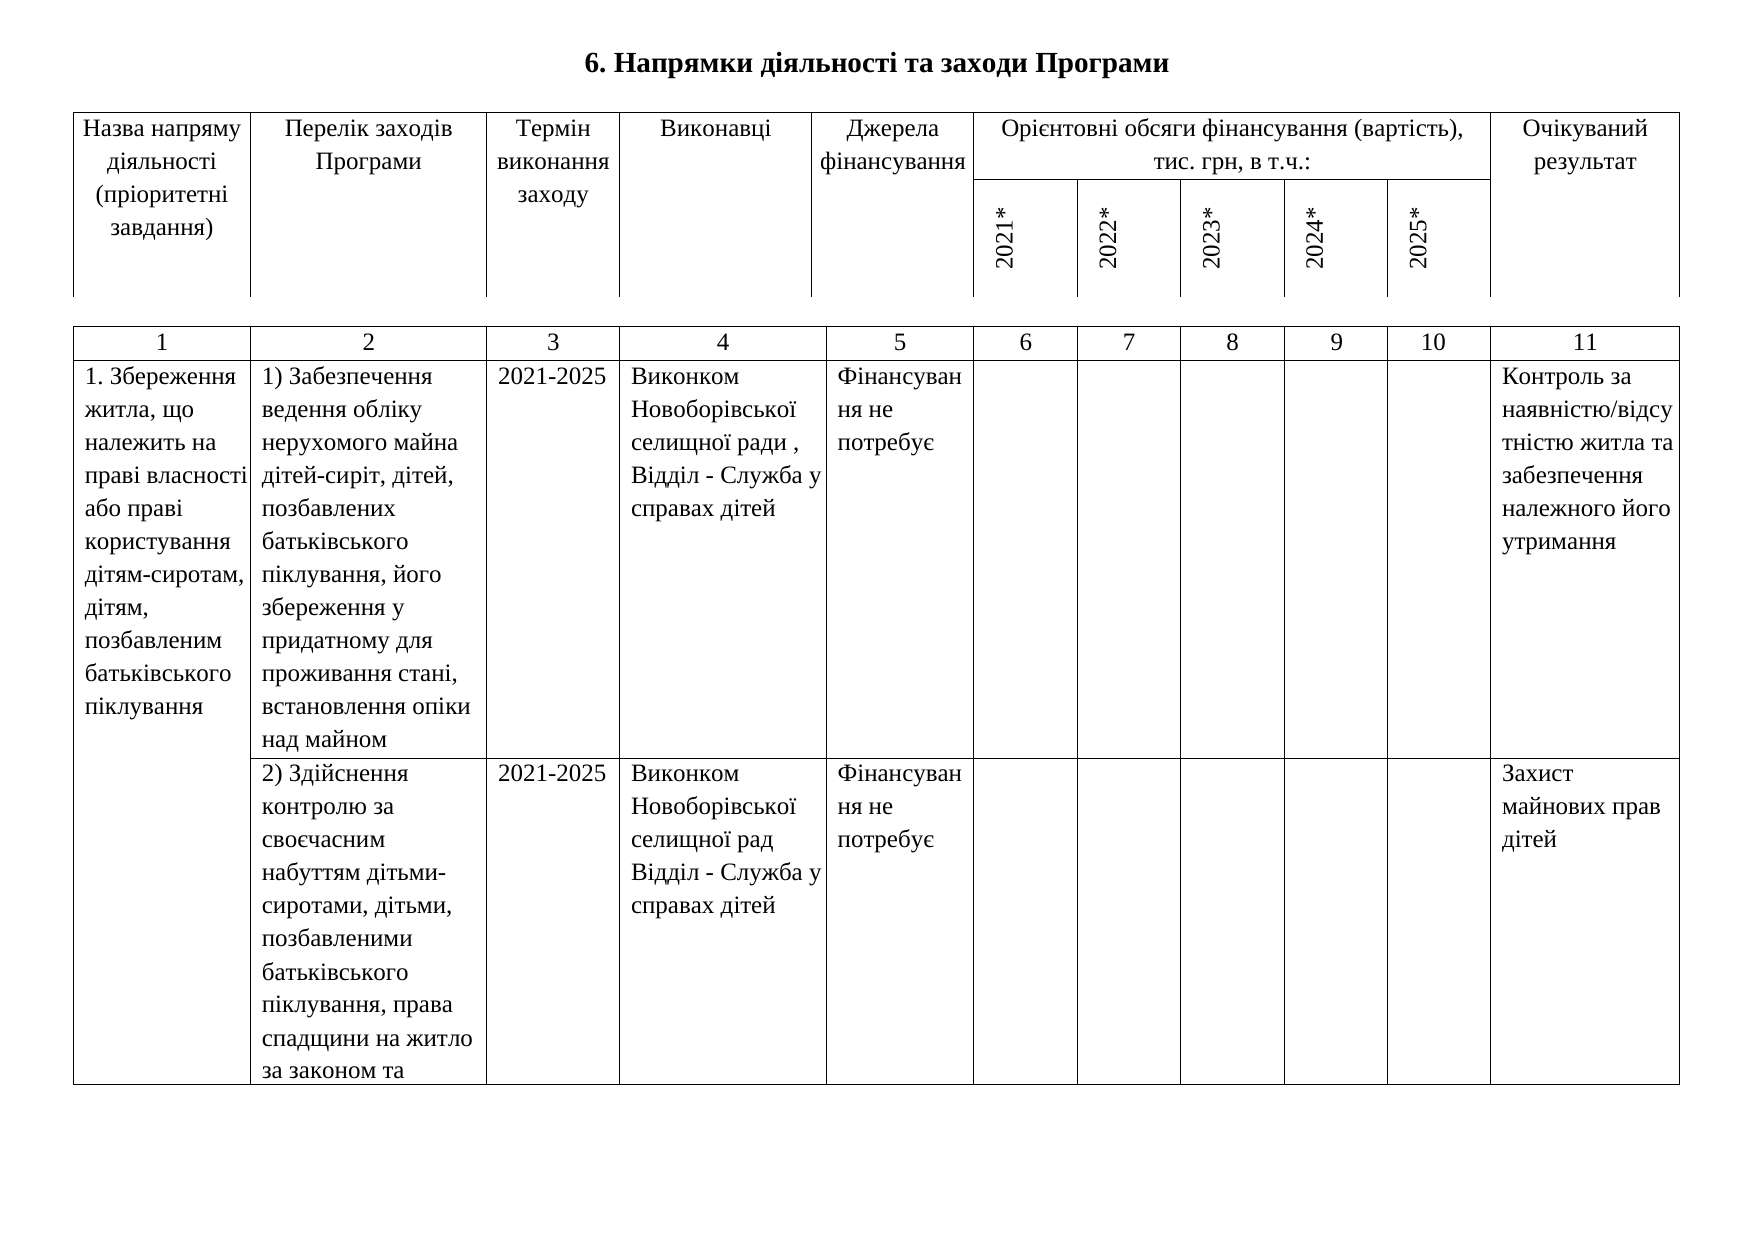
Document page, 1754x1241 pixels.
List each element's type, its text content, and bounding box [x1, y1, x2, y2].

table_cell [1388, 759, 1490, 1084]
table_cell 1. Збереження житла, що належить на праві власності або праві користування дітям-сиротам, дітям, позбавленим батьківського піклування [74, 361, 250, 1084]
table_cell [974, 361, 1077, 757]
table_cell [1078, 759, 1180, 1084]
table_header 4 [620, 327, 826, 360]
table_cell [1181, 759, 1284, 1084]
table_cell 2023* [1181, 180, 1284, 297]
table_cell [1078, 361, 1180, 757]
table_header 3 [487, 327, 619, 360]
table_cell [827, 759, 973, 1084]
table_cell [251, 759, 486, 1084]
table_cell 2022* [1078, 180, 1180, 297]
table_header Очікуваний результат [1491, 113, 1679, 297]
table_header 8 [1181, 327, 1284, 360]
table_cell 2021-2025 [487, 361, 619, 757]
table_header 5 [827, 327, 973, 360]
table_header Джерела фінансування [812, 113, 973, 297]
table_header 9 [1285, 327, 1387, 360]
table_header Термін виконання заходу [487, 113, 619, 297]
table_cell [1285, 759, 1387, 1084]
table_header Виконавці [620, 113, 811, 297]
table_header 6 [974, 327, 1077, 360]
table_header 2 [251, 327, 486, 360]
table_header Орієнтовні обсяги фінансування (вартість), тис. грн, в т.ч.: [974, 113, 1490, 179]
table_header 11 [1491, 327, 1679, 360]
table_header Назва напряму діяльності (пріоритетні завдання) [74, 113, 250, 297]
table_cell [1181, 361, 1284, 757]
text 6. Напрямки діяльності та заходи Програми [58, 45, 1695, 78]
table_cell [974, 759, 1077, 1084]
table_cell [1388, 361, 1490, 757]
table_cell [1285, 361, 1387, 757]
table_cell 1) Забезпечення ведення обліку нерухомого майна дітей-сиріт, дітей, позбавлених батьківського піклування, його збереження у придатному для проживання стані, встановлення опіки над майном [251, 361, 486, 757]
table_header 7 [1078, 327, 1180, 360]
table_cell 2021* [974, 180, 1077, 297]
table_header Перелік заходів Програми [251, 113, 486, 297]
table_header 1 [74, 327, 250, 360]
table_cell 2021-2025 [487, 759, 619, 1084]
table_cell Виконком Новоборівської селищної ради , Відділ - Служба у справах дітей [620, 361, 826, 757]
table_header 10 [1388, 327, 1490, 360]
table_cell Контроль за наявністю/відсутністю житла та забезпечення належного його утримання [1491, 361, 1679, 757]
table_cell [1491, 759, 1679, 1084]
table_cell Фінансування не потребує [827, 361, 973, 757]
table_cell 2024* [1285, 180, 1387, 297]
table_cell 2025* [1388, 180, 1490, 297]
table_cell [620, 759, 826, 1084]
